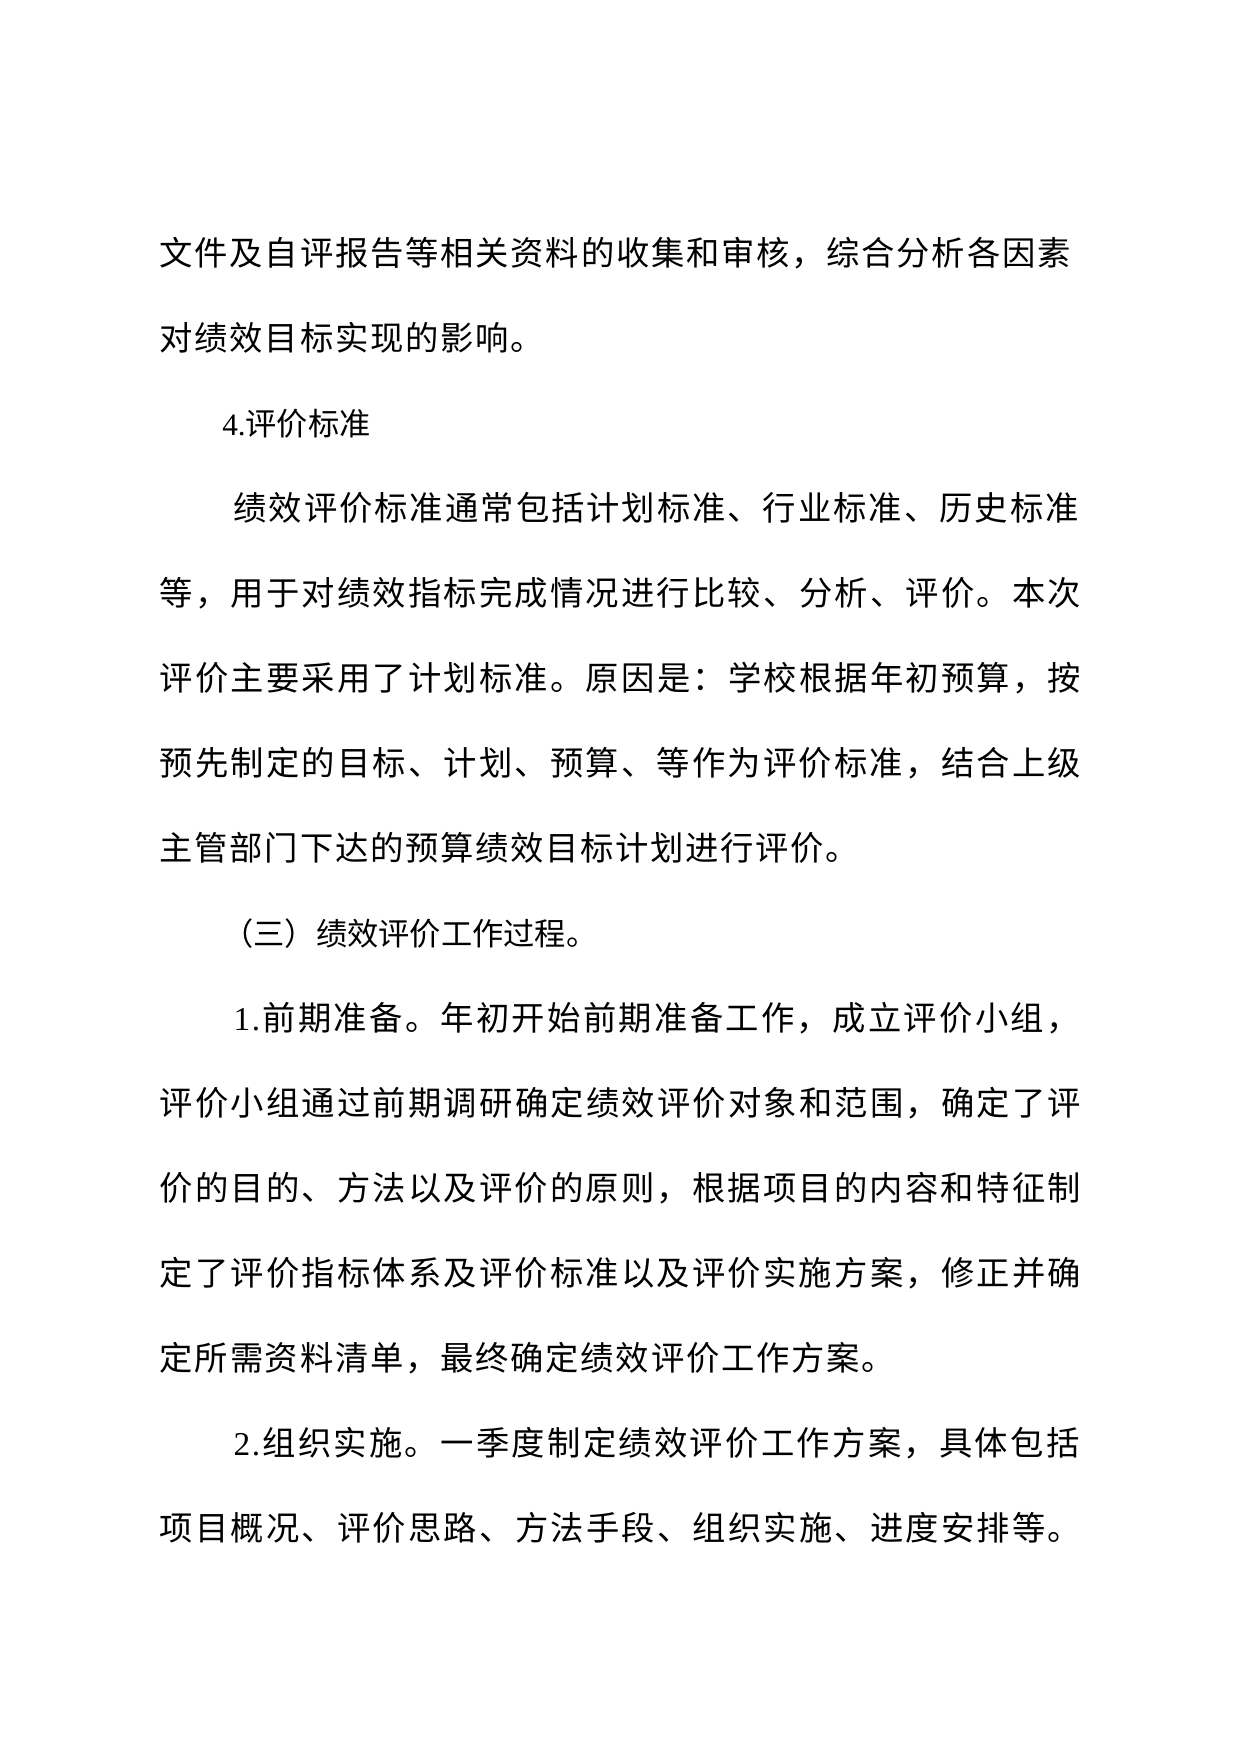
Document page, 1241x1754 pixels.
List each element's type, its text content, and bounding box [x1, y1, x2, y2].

text 绩效评价标准通常包括计划标准、行业标准、历史标准等，用于对绩效指标完成情况进行比较、分析、评价。本次评价主要采用了计划标准。原因是：学校根据年初预算，按预先制定的目标、计划、预算、等作为评价标准，结合上级主管部门下达的预算绩效目标计划进行评价。 [159, 464, 1081, 889]
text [159, 1399, 1081, 1569]
text （三）绩效评价工作过程。 [159, 889, 1081, 974]
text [159, 209, 1081, 379]
text 4.评价标准 [159, 379, 1081, 464]
text 1.前期准备。年初开始前期准备工作，成立评价小组，评价小组通过前期调研确定绩效评价对象和范围，确定了评价的目的、方法以及评价的原则，根据项目的内容和特征制定了评价指标体系及评价标准以及评价实施方案，修正并确定所需资料清单，最终确定绩效评价工作方案。 [159, 974, 1081, 1399]
